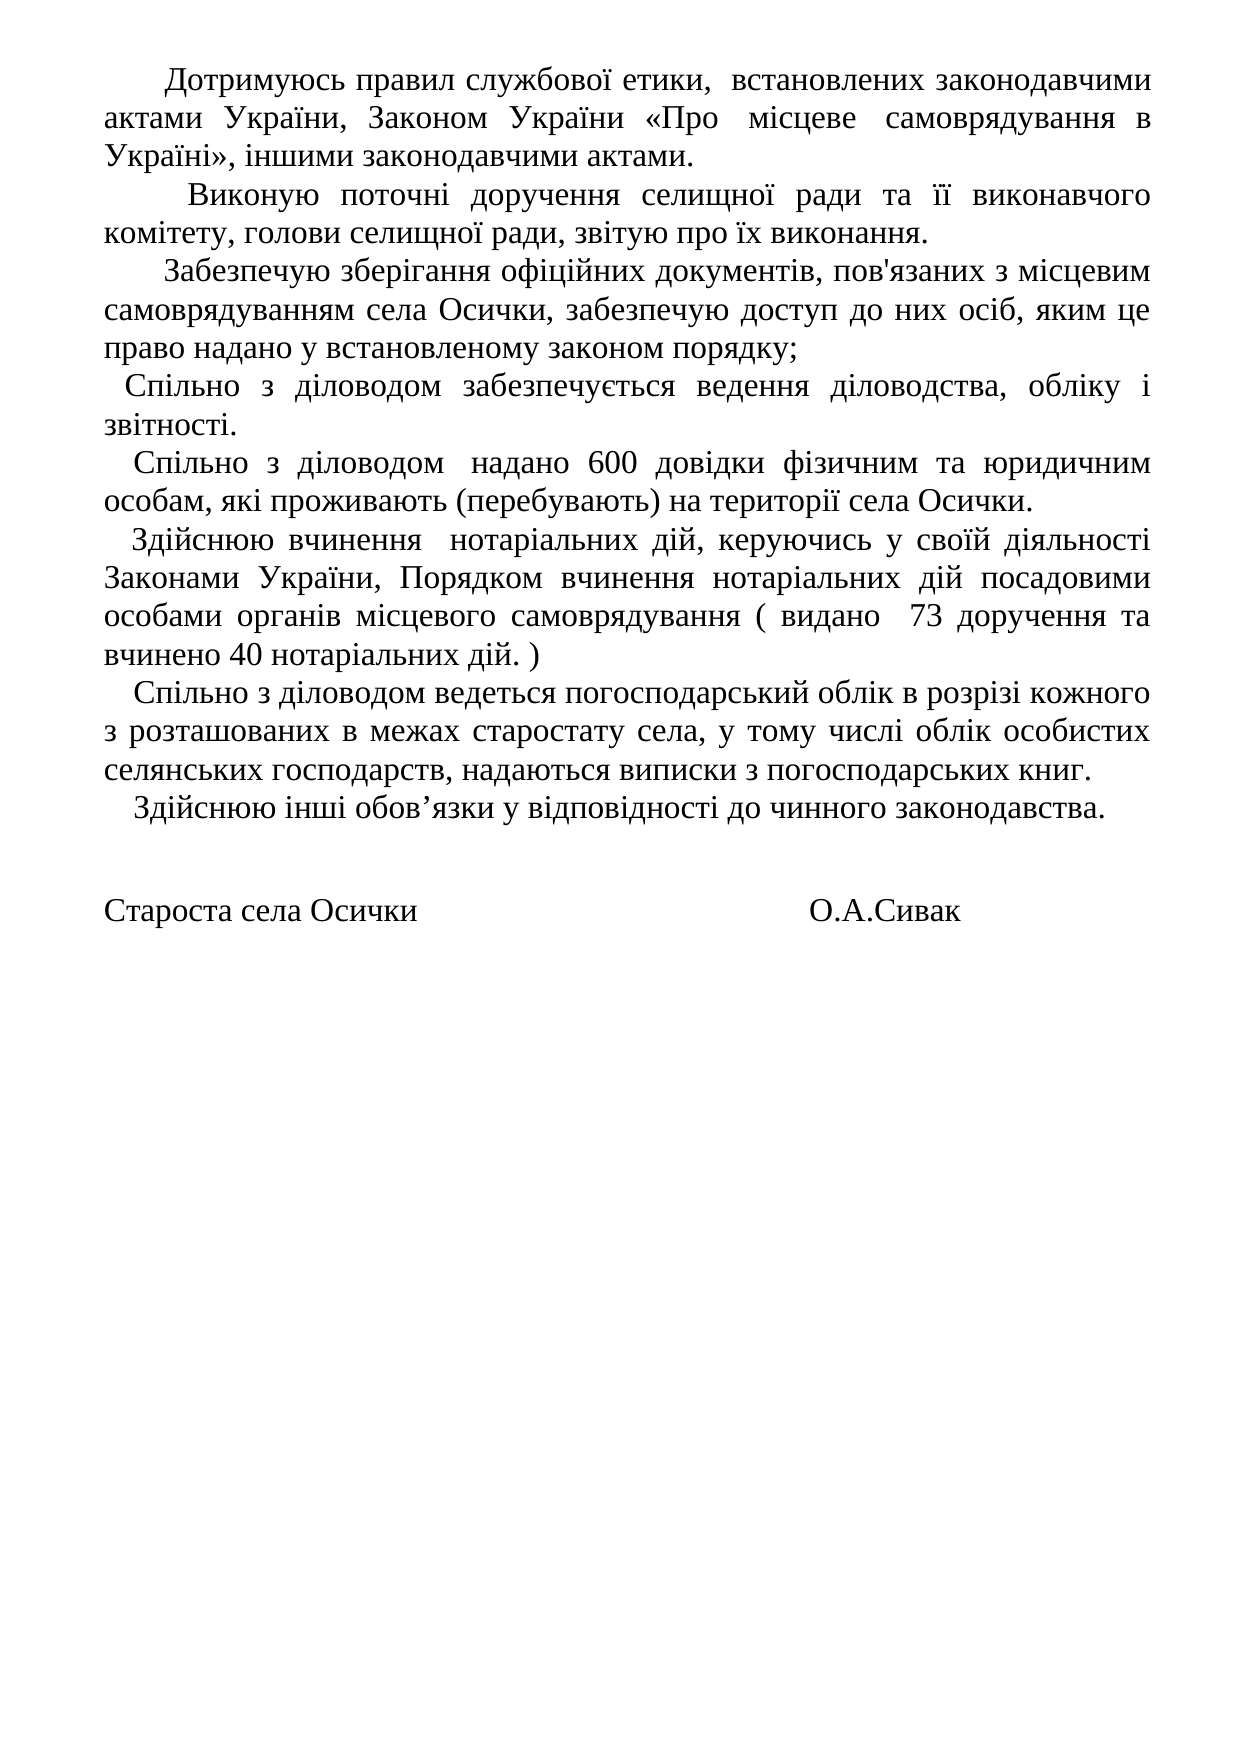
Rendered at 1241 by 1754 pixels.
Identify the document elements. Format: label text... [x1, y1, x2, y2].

text Здійснюю інші обов’язки у відповідності до чинного законодавства. [103, 787, 1152, 826]
text Виконую поточні доручення селищної ради та її виконавчого комітету, голови селищної ради, звітую про їх виконання. [103, 174, 1152, 251]
text Дотримуюсь правил службової етики, встановлених законодавчими актами України, Законом України «Про місцеве самоврядування в Україні», іншими законодавчими актами. [103, 59, 1152, 174]
text Староста села Осички О.А.Сивак [103, 891, 1152, 929]
text Спільно з діловодом забезпечується ведення діловодства, обліку і звітності. [103, 366, 1152, 442]
text Здійснюю вчинення нотаріальних дій, керуючись у своїй діяльності Законами України, Порядком вчинення нотаріальних дій посадовими особами органів місцевого самоврядування ( видано 73 доручення та вчинено 40 нотаріальних дій. ) [103, 519, 1152, 672]
text Забезпечую зберігання офіційних документів, пов'язаних з місцевим самоврядуванням села Осички, забезпечую доступ до них осіб, яким це право надано у встановленому законом порядку; [103, 251, 1152, 366]
text Спільно з діловодом ведеться погосподарський облік в розрізі кожного з розташованих в межах старостату села, у тому числі облік особистих селянських господарств, надаються виписки з погосподарських книг. [103, 672, 1152, 787]
text Спільно з діловодом надано 600 довідки фізичним та юридичним особам, які проживають (перебувають) на території села Осички. [103, 442, 1152, 519]
